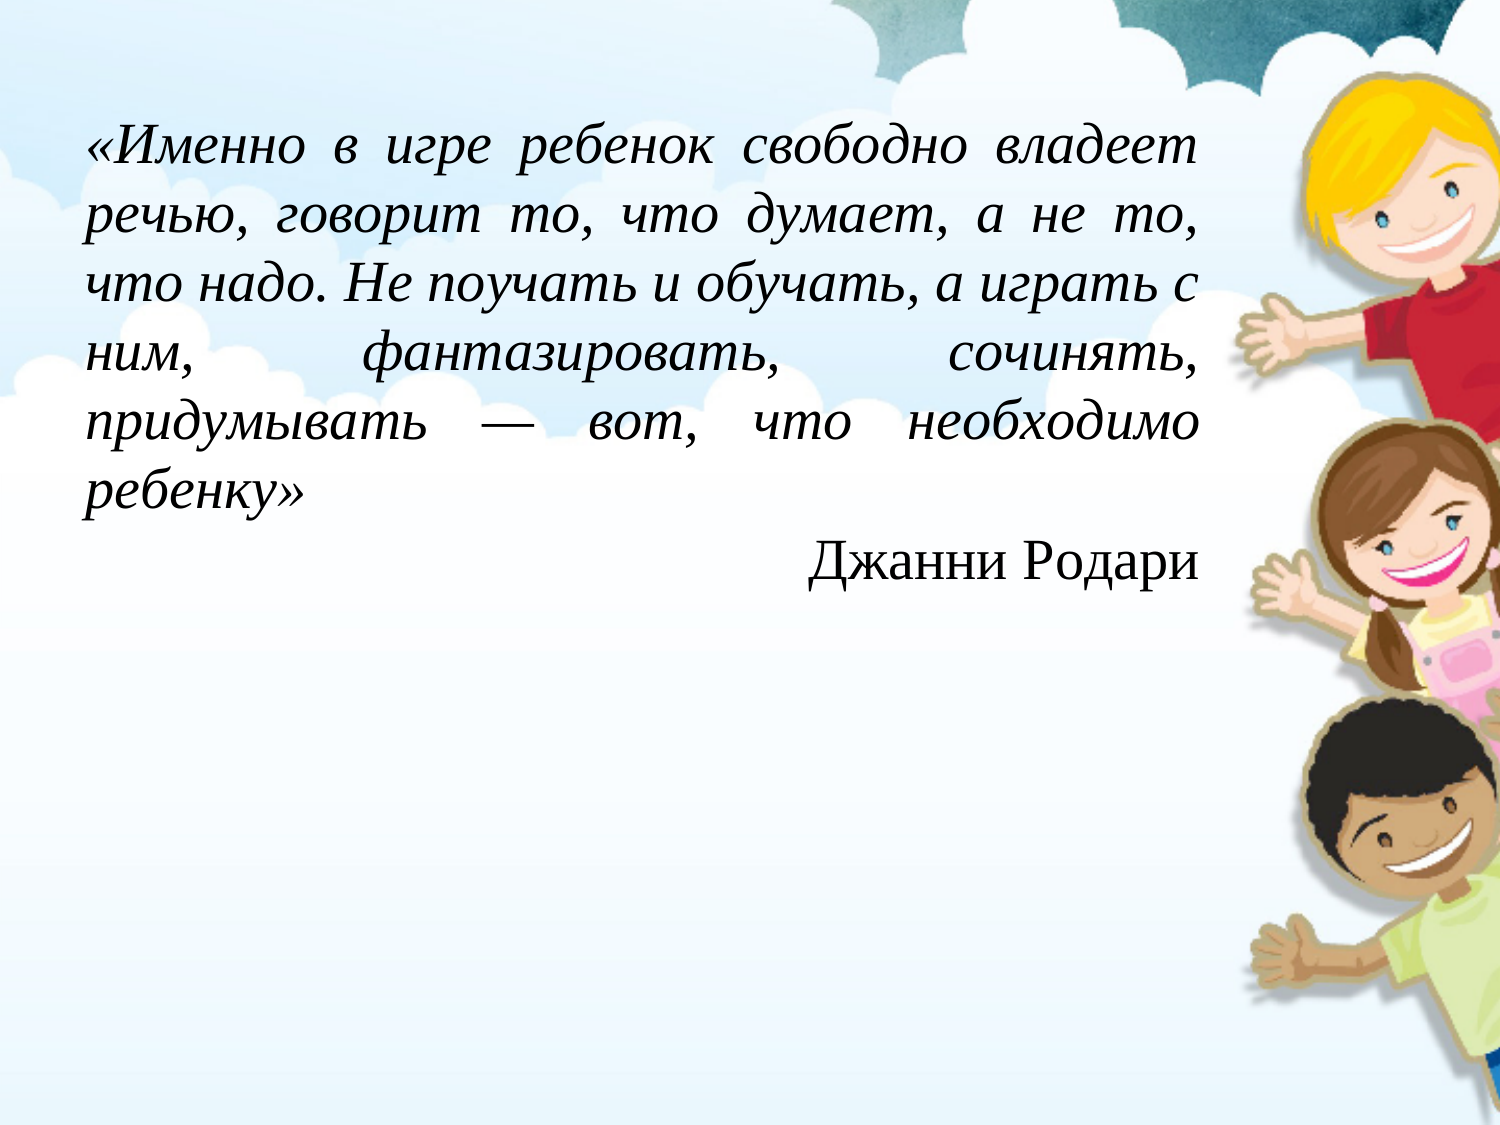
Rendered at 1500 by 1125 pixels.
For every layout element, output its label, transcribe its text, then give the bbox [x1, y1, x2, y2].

picture [0, 0, 1500, 1125]
subtitle Джанни Родари [808, 525, 1483, 592]
text «Именно в игре ребенок свободно владеет речью, говорит то, что думает, а не то, что надо. Не поучать и обучать, а играть с ним, фантазировать, сочинять, придумывать — вот, что необходимо ребенку» [85, 109, 1200, 521]
